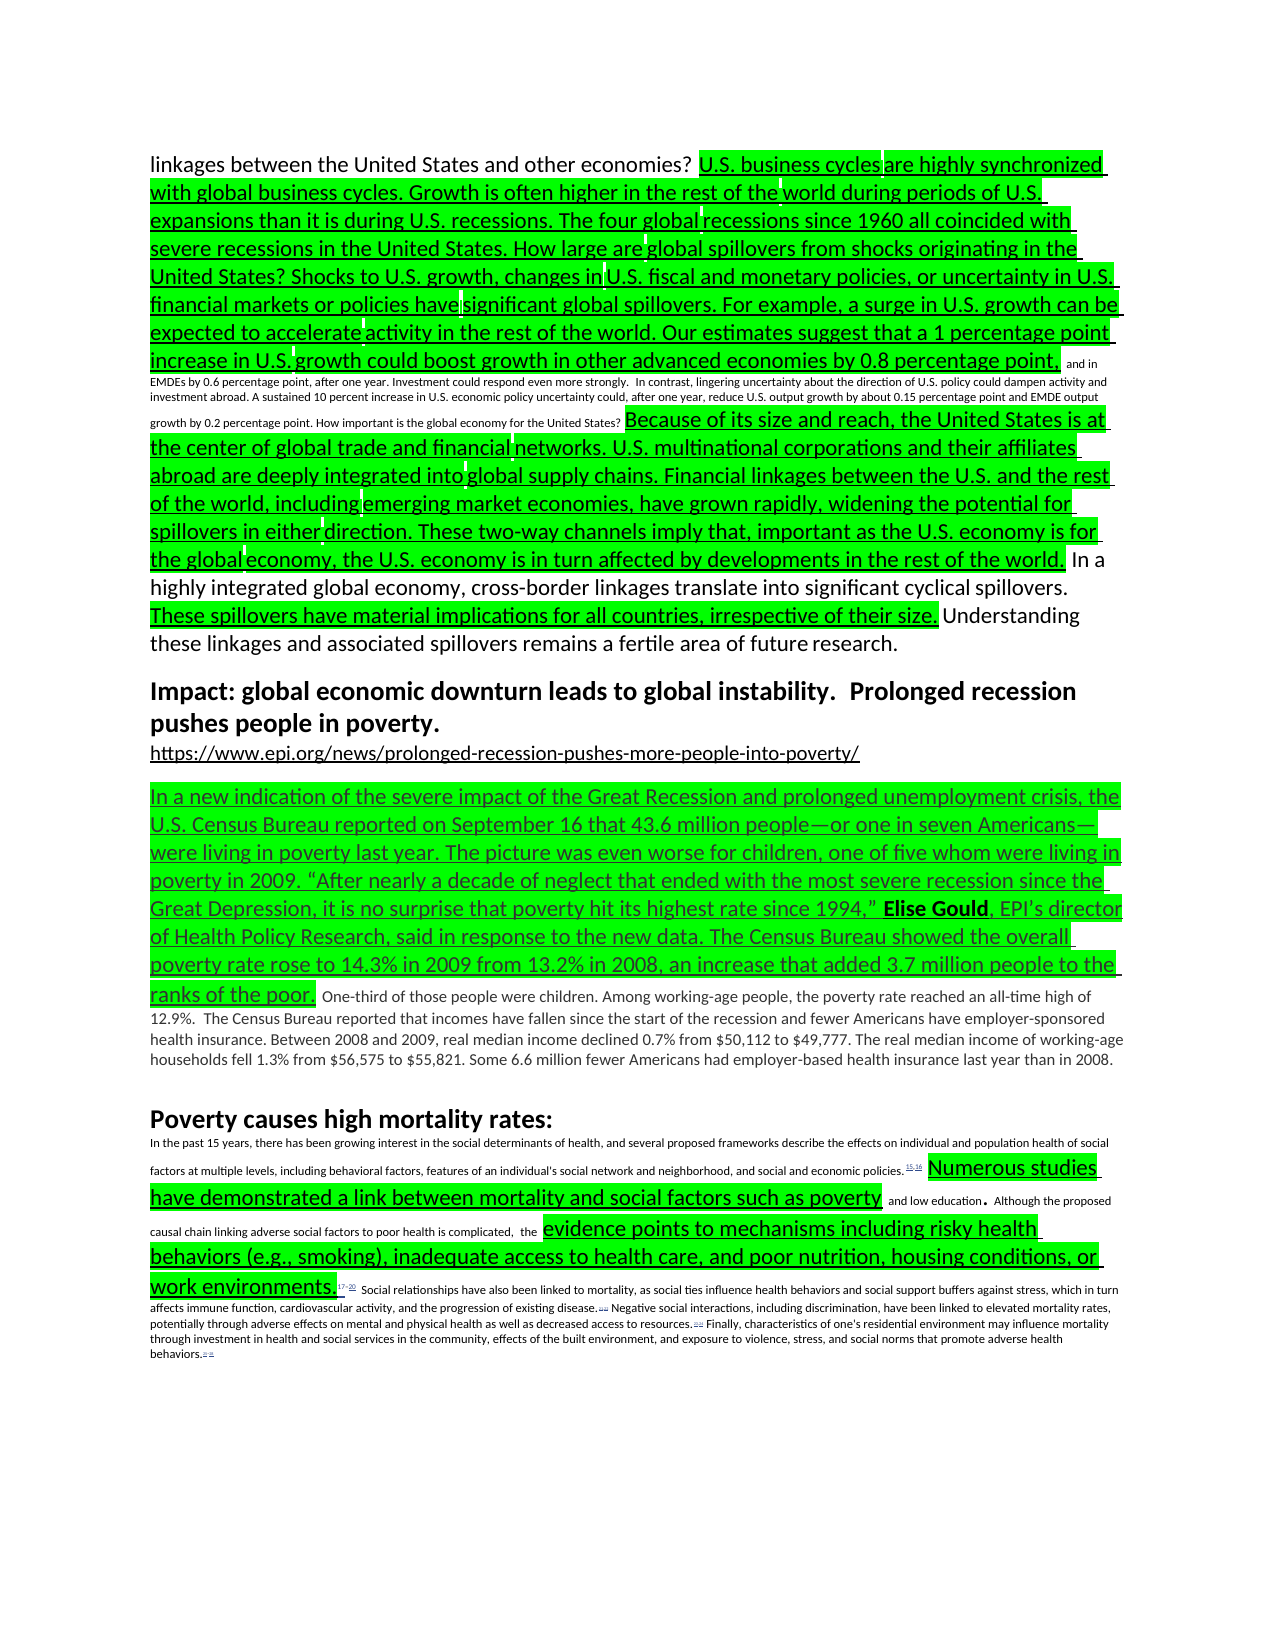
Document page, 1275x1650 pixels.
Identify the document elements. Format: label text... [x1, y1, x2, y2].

text Poverty causes high mortality rates: [150, 1102, 1125, 1135]
text https://www.epi.org/news/prolonged-recession-pushes-more-people-into-poverty/ [150, 740, 1125, 765]
text In the past 15 years, there has been growing interest in the social determinants of health, and several proposed frameworks describe the effects on individual and population health of social factors at multiple levels, including behavioral factors, features of an individual's social network and neighborhood, and social and economic policies.15,16 Numerous studies have demonstrated a link between mortality and social factors such as poverty and low education. Although the proposed causal chain linking adverse social factors to poor health is complicated, the evidence points to mechanisms including risky health behaviors (e.g., smoking), inadequate access to health care, and poor nutrition, housing conditions, or work environments.17–20 Social relationships have also been linked to mortality, as social ties influence health behaviors and social support buffers against stress, which in turn affects immune function, cardiovascular activity, and the progression of existing disease.21,22 Negative social interactions, including discrimination, have been linked to elevated mortality rates, potentially through adverse effects on mental and physical health as well as decreased access to resources.23,24 Finally, characteristics of one's residential environment may influence mortality through investment in health and social services in the community, effects of the built environment, and exposure to violence, stress, and social norms that promote adverse health behaviors.25–28 [150, 1135, 1125, 1362]
text Impact: global economic downturn leads to global instability. Prolonged recession pushes people in poverty. [150, 674, 1125, 740]
text In a new indication of the severe impact of the Great Recession and prolonged unemployment crisis, the U.S. Census Bureau reported on September 16 that 43.6 million people—or one in seven Americans—were living in poverty last year. The picture was even worse for children, one of five whom were living in poverty in 2009. “After nearly a decade of neglect that ended with the most severe recession since the Great Depression, it is no surprise that poverty hit its highest rate since 1994,” Elise Gould, EPI’s director of Health Policy Research, said in response to the new data. The Census Bureau showed the overall poverty rate rose to 14.3% in 2009 from 13.2% in 2008, an increase that added 3.7 million people to the ranks of the poor. One-third of those people were children. Among working-age people, the poverty rate reached an all-time high of 12.9%. The Census Bureau reported that incomes have fallen since the start of the recession and fewer Americans have employer-sponsored health insurance. Between 2008 and 2009, real median income declined 0.7% from $50,112 to $49,777. The real median income of working-age households fell 1.3% from $56,575 to $55,821. Some 6.6 million fewer Americans had employer-based health insurance last year than in 2008. [150, 782, 1125, 1069]
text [150, 150, 1125, 657]
